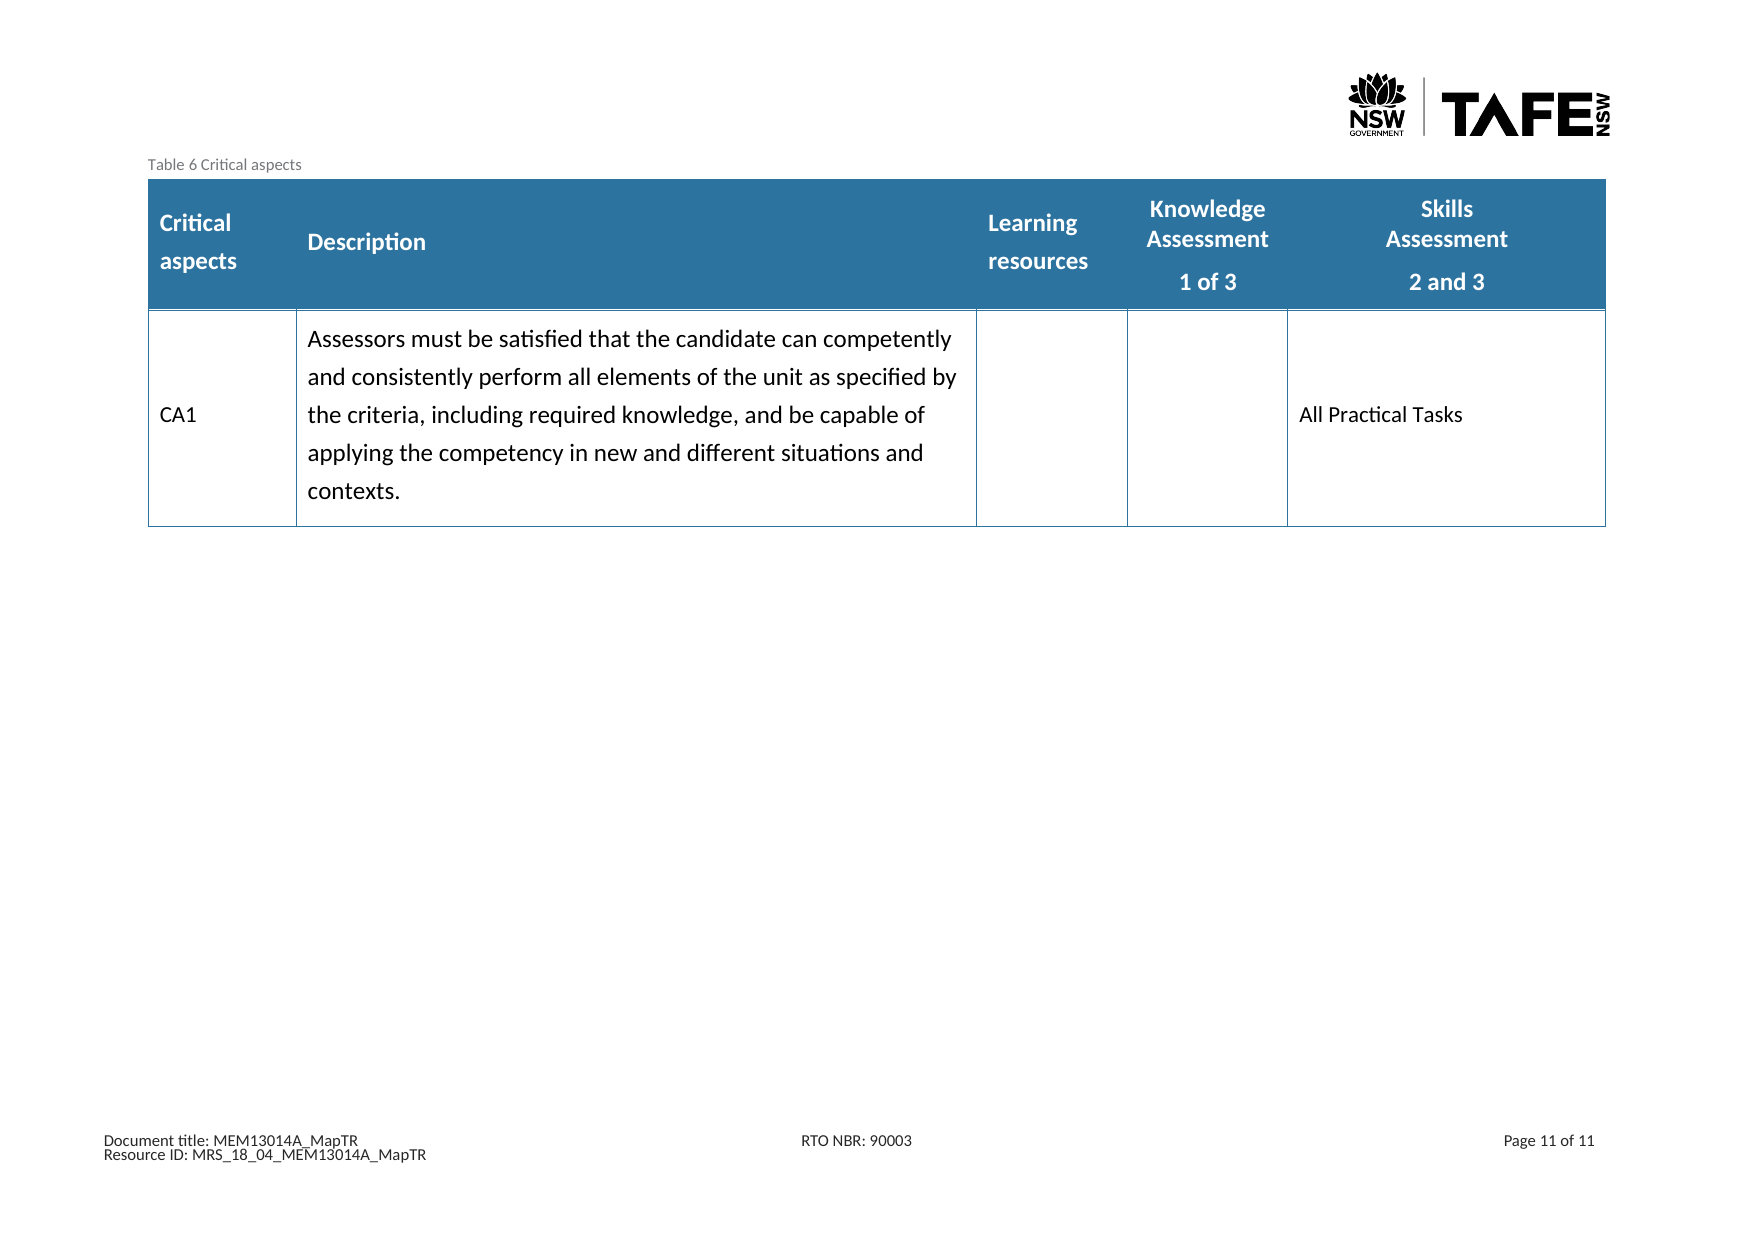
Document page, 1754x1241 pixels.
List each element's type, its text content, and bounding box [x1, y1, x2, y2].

table_cell All Practical Tasks [1288, 311, 1605, 526]
table_cell CA1 [149, 311, 296, 526]
table_cell [977, 311, 1127, 526]
table_header Learning resources [977, 180, 1127, 309]
table_cell Assessors must be satisfied that the candidate can competently and consistently perform all elements of the unit as specified by the criteria, including required knowledge, and be capable of applying the competency in new and different situations and contexts. [297, 311, 976, 526]
table_header Knowledge Assessment 1 of 3 [1128, 180, 1287, 309]
table_cell [1128, 311, 1287, 526]
table_header Skills Assessment 2 and 3 [1288, 180, 1605, 309]
text Table 6 Critical aspects [148, 154, 1606, 174]
picture [1348, 71, 1610, 137]
table_header Critical aspects [149, 180, 296, 309]
table_header Description [297, 180, 976, 309]
